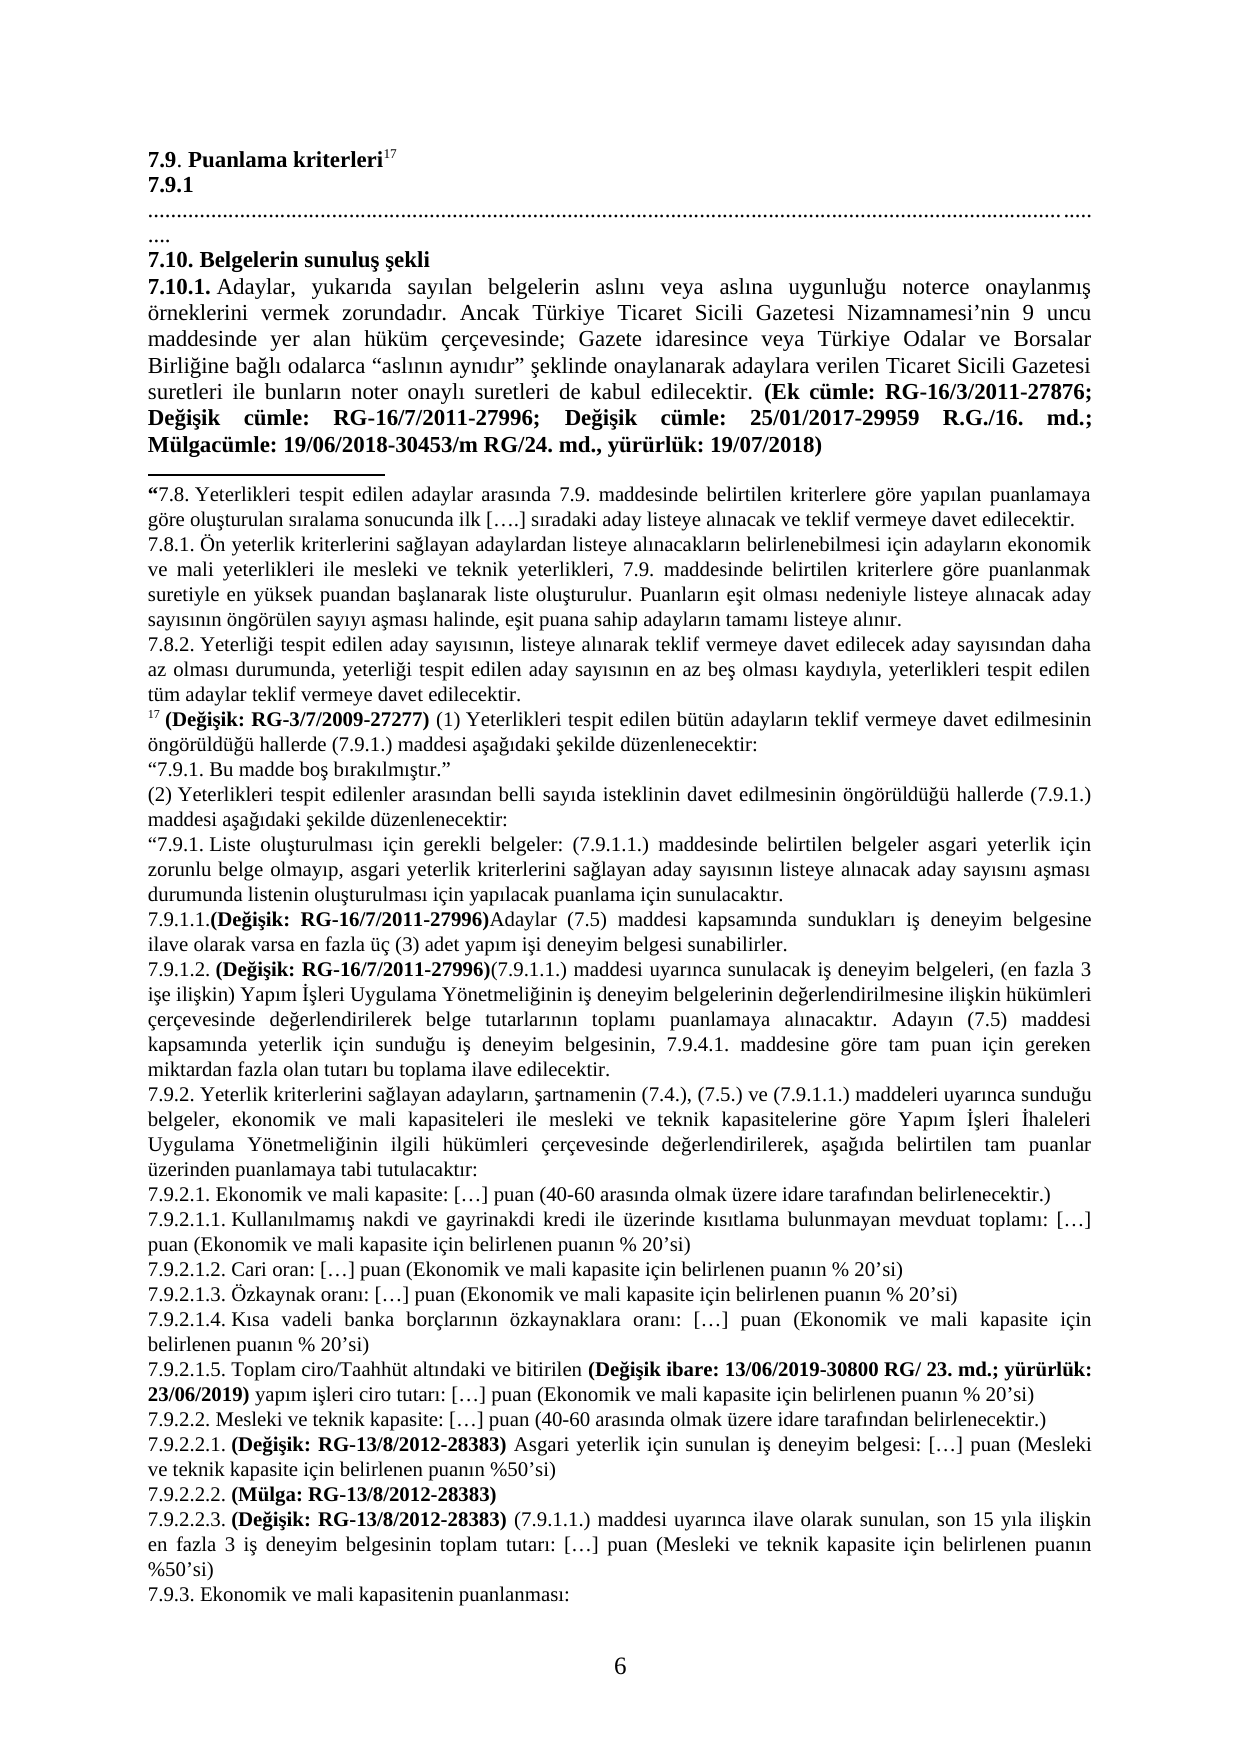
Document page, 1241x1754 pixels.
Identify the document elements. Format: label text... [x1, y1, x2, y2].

text 7.10.1. Adaylar, yukarıda sayılan belgelerin aslını veya aslına uygunluğu noterce onaylanmış örneklerini vermek zorundadır. Ancak Türkiye Ticaret Sicili Gazetesi Nizamnamesi’nin 9 uncu maddesinde yer alan hüküm çerçevesinde; Gazete idaresince veya Türkiye Odalar ve Borsalar Birliğine bağlı odalarca “aslının aynıdır” şeklinde onaylanarak adaylara verilen Ticaret Sicili Gazetesi suretleri ile bunların noter onaylı suretleri de kabul edilecektir. (Ek cümle: RG-16/3/2011-27876; Değişik cümle: RG-16/7/2011-27996; Değişik cümle: 25/01/2017-29959 R.G./16. md.; Mülgacümle: 19/06/2018-30453/m RG/24. md., yürürlük: 19/07/2018) [148, 273, 1092, 457]
text 7.9. Puanlama kriterleri [148, 148, 1092, 173]
text 7.10. Belgelerin sunuluş şekli [148, 248, 1092, 273]
text 7.9.1 ......... [148, 173, 1092, 248]
